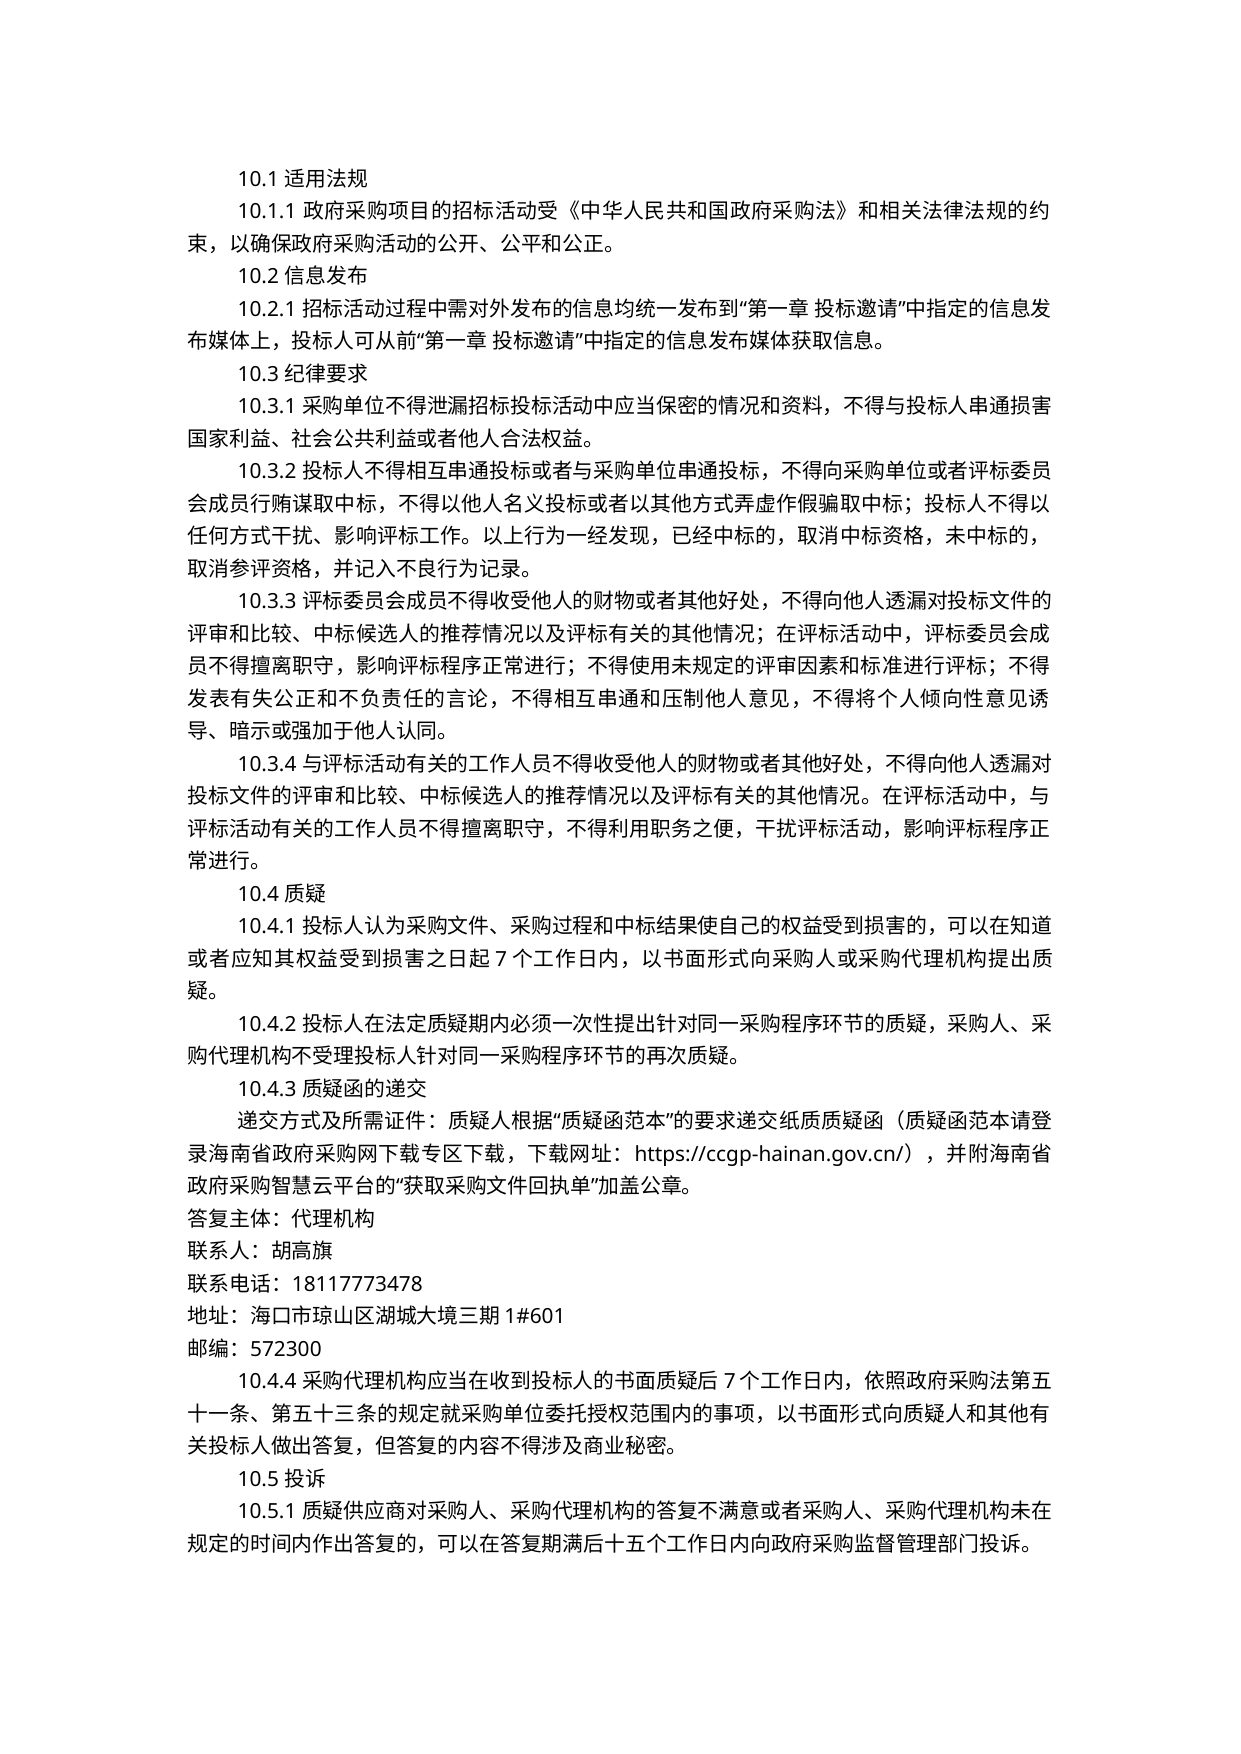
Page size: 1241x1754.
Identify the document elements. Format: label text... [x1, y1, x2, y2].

text 答复主体：代理机构 [187, 1202, 1053, 1234]
text 联系人：胡高旗 [187, 1234, 1053, 1267]
text 10.4 质疑 [187, 877, 1053, 909]
text 10.1 适用法规 [187, 162, 1053, 194]
text 10.5.1 质疑供应商对采购人、采购代理机构的答复不满意或者采购人、采购代理机构未在规定的时间内作出答复的，可以在答复期满后十五个工作日内向政府采购监督管理部门投诉。 [187, 1494, 1053, 1559]
text 10.3.3 评标委员会成员不得收受他人的财物或者其他好处，不得向他人透漏对投标文件的评审和比较、中标候选人的推荐情况以及评标有关的其他情况；在评标活动中，评标委员会成员不得擅离职守，影响评标程序正常进行；不得使用未规定的评审因素和标准进行评标；不得发表有失公正和不负责任的言论，不得相互串通和压制他人意见，不得将个人倾向性意见诱导、暗示或强加于他人认同。 [187, 584, 1053, 747]
text 10.4.4 采购代理机构应当在收到投标人的书面质疑后7个工作日内，依照政府采购法第五十一条、第五十三条的规定就采购单位委托授权范围内的事项，以书面形式向质疑人和其他有关投标人做出答复，但答复的内容不得涉及商业秘密。 [187, 1364, 1053, 1462]
text 10.5 投诉 [187, 1462, 1053, 1494]
text 10.4.2 投标人在法定质疑期内必须一次性提出针对同一采购程序环节的质疑，采购人、采购代理机构不受理投标人针对同一采购程序环节的再次质疑。 [187, 1007, 1053, 1072]
text 10.2 信息发布 [187, 259, 1053, 292]
text 10.2.1 招标活动过程中需对外发布的信息均统一发布到“第一章 投标邀请”中指定的信息发布媒体上，投标人可从前“第一章 投标邀请”中指定的信息发布媒体获取信息。 [187, 292, 1053, 357]
text 10.3 纪律要求 [187, 357, 1053, 389]
text 邮编：572300 [187, 1332, 1053, 1364]
text 10.3.2 投标人不得相互串通投标或者与采购单位串通投标，不得向采购单位或者评标委员会成员行贿谋取中标，不得以他人名义投标或者以其他方式弄虚作假骗取中标；投标人不得以任何方式干扰、影响评标工作。以上行为一经发现，已经中标的，取消中标资格，未中标的，取消参评资格，并记入不良行为记录。 [187, 454, 1053, 584]
text 10.1.1 政府采购项目的招标活动受《中华人民共和国政府采购法》和相关法律法规的约束，以确保政府采购活动的公开、公平和公正。 [187, 194, 1053, 259]
text 联系电话：18117773478 [187, 1267, 1053, 1299]
text 递交方式及所需证件：质疑人根据“质疑函范本”的要求递交纸质质疑函（质疑函范本请登录海南省政府采购网下载专区下载，下载网址：https://ccgp-hainan.gov.cn/），并附海南省政府采购智慧云平台的“获取采购文件回执单”加盖公章。 [187, 1104, 1053, 1202]
text 地址：海口市琼山区湖城大境三期1#601 [187, 1299, 1053, 1332]
text 10.4.1 投标人认为采购文件、采购过程和中标结果使自己的权益受到损害的，可以在知道或者应知其权益受到损害之日起7个工作日内，以书面形式向采购人或采购代理机构提出质疑。 [187, 909, 1053, 1007]
text 10.3.1 采购单位不得泄漏招标投标活动中应当保密的情况和资料，不得与投标人串通损害国家利益、社会公共利益或者他人合法权益。 [187, 389, 1053, 454]
text 10.3.4 与评标活动有关的工作人员不得收受他人的财物或者其他好处，不得向他人透漏对投标文件的评审和比较、中标候选人的推荐情况以及评标有关的其他情况。在评标活动中，与评标活动有关的工作人员不得擅离职守，不得利用职务之便，干扰评标活动，影响评标程序正常进行。 [187, 747, 1053, 877]
text 10.4.3 质疑函的递交 [187, 1072, 1053, 1104]
